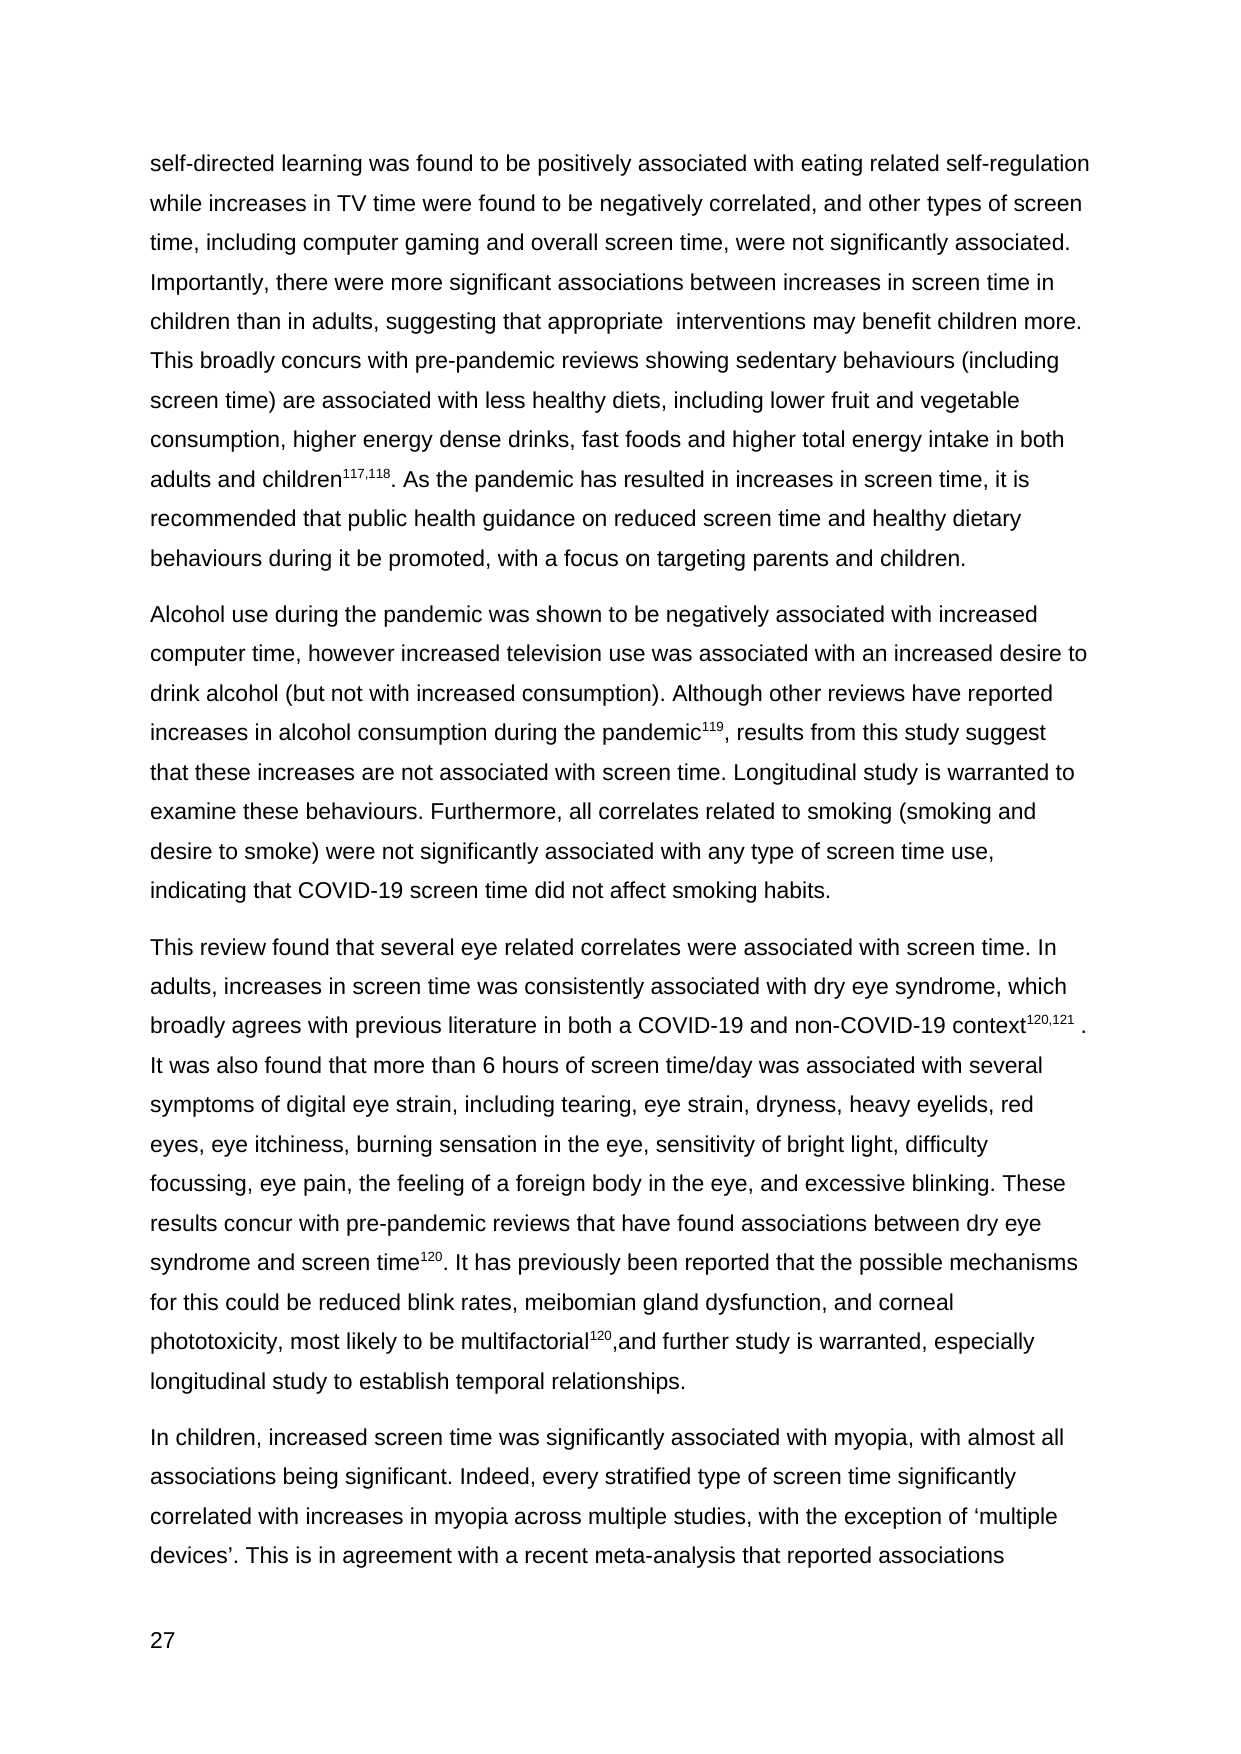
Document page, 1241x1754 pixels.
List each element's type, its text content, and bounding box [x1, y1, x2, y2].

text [150, 1424, 1090, 1569]
text This review found that several eye related correlates were associated with screen time. In adults, increases in screen time was consistently associated with dry eye syndrome, which broadly agrees with previous literature in both a COVID-19 and non-COVID-19 context120,121 . It was also found that more than 6 hours of screen time/day was associated with several symptoms of digital eye strain, including tearing, eye strain, dryness, heavy eyelids, red eyes, eye itchiness, burning sensation in the eye, sensitivity of bright light, difficulty focussing, eye pain, the feeling of a foreign body in the eye, and excessive blinking. These results concur with pre-pandemic reviews that have found associations between dry eye syndrome and screen time120. It has previously been reported that the possible mechanisms for this could be reduced blink rates, meibomian gland dysfunction, and corneal phototoxicity, most likely to be multifactorial120,and further study is warranted, especially longitudinal study to establish temporal relationships. [150, 933, 1090, 1394]
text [150, 150, 1090, 571]
text Alcohol use during the pandemic was shown to be negatively associated with increased computer time, however increased television use was associated with an increased desire to drink alcohol (but not with increased consumption). Although other reviews have reported increases in alcohol consumption during the pandemic119, results from this study suggest that these increases are not associated with screen time. Longitudinal study is warranted to examine these behaviours. Furthermore, all correlates related to smoking (smoking and desire to smoke) were not significantly associated with any type of screen time use, indicating that COVID-19 screen time did not affect smoking habits. [150, 601, 1090, 904]
